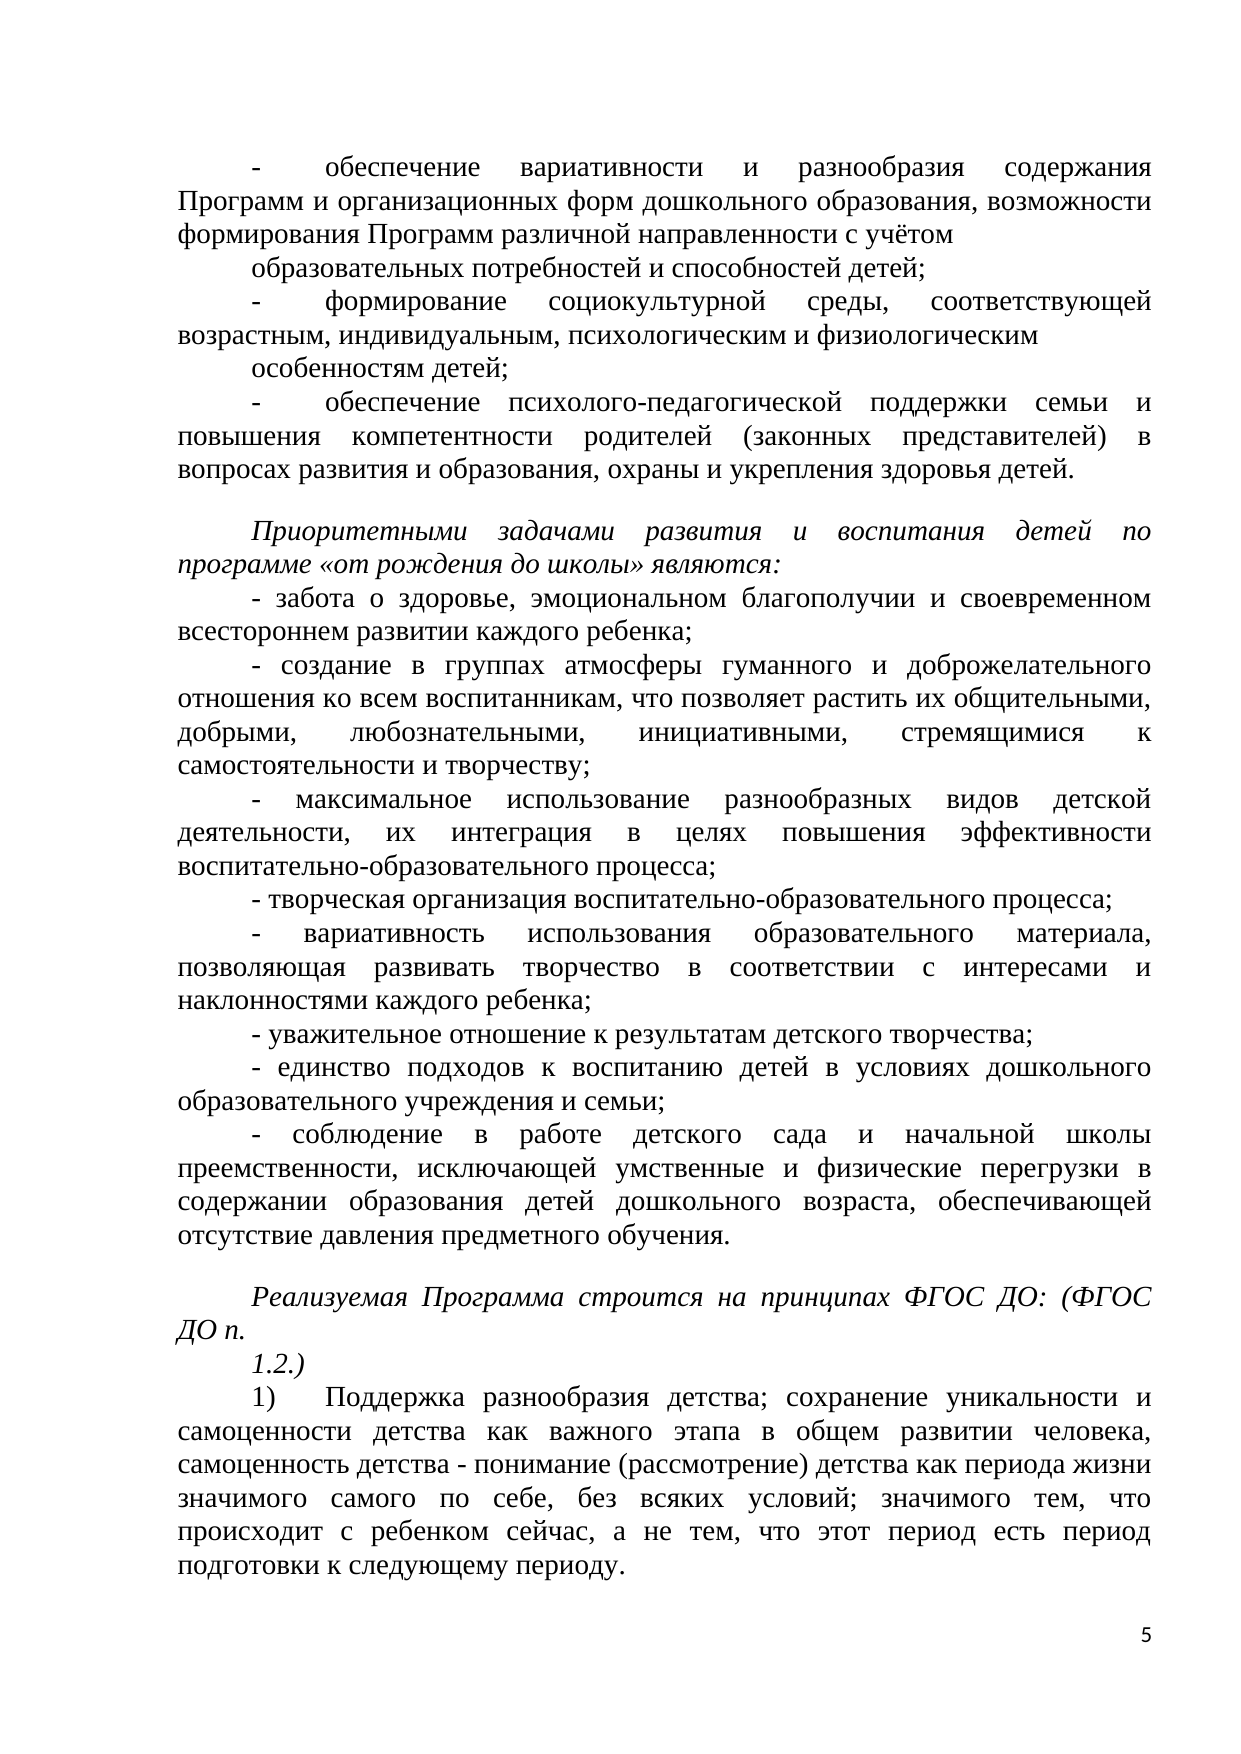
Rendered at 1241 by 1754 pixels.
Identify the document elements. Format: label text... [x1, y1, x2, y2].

text - создание в группах атмосферы гуманного и доброжелательного отношения ко всем воспитанникам, что позволяет растить их общительными, добрыми, любознательными, инициативными, стремящимися к самостоятельности и творчеству; [177, 647, 1152, 781]
text Реализуемая Программа строится на принципах ФГОС ДО: (ФГОС ДО п. [177, 1279, 1152, 1346]
text - забота о здоровье, эмоциональном благополучии и своевременном всестороннем развитии каждого ребенка; [177, 580, 1152, 647]
list обеспечение психолого-педагогической поддержки семьи и повышения компетентности родителей (законных представителей) в вопросах развития и образования, охраны и укрепления здоровья детей. [177, 384, 1152, 485]
text - уважительное отношение к результатам детского творчества; [177, 1016, 1152, 1049]
list обеспечение вариативности и разнообразия содержания Программ и организационных форм дошкольного образования, возможности формирования Программ различной направленности с учётом [177, 149, 1152, 250]
list Поддержка разнообразия детства; сохранение уникальности и самоценности детства как важного этапа в общем развитии человека, самоценность детства - понимание (рассмотрение) детства как периода жизни значимого самого по себе, без всяких условий; значимого тем, что происходит с ребенком сейчас, а не тем, что этот период есть период подготовки к следующему периоду. [177, 1379, 1152, 1581]
text образовательных потребностей и способностей детей; [177, 250, 1152, 283]
text - творческая организация воспитательно-образовательного процесса; [177, 882, 1152, 915]
text - максимальное использование разнообразных видов детской деятельности, их интеграция в целях повышения эффективности воспитательно-образовательного процесса; [177, 781, 1152, 882]
text - единство подходов к воспитанию детей в условиях дошкольного образовательного учреждения и семьи; [177, 1049, 1152, 1116]
text Приоритетными задачами развития и воспитания детей по программе «от рождения до школы» являются: [177, 513, 1152, 580]
text особенностям детей; [177, 351, 1152, 384]
text - соблюдение в работе детского сада и начальной школы преемственности, исключающей умственные и физические перегрузки в содержании образования детей дошкольного возраста, обеспечивающей отсутствие давления предметного обучения. [177, 1116, 1152, 1251]
text 1.2.) [177, 1346, 1152, 1379]
list формирование социокультурной среды, соответствующей возрастным, индивидуальным, психологическим и физиологическим [177, 283, 1152, 351]
text - вариативность использования образовательного материала, позволяющая развивать творчество в соответствии с интересами и наклонностями каждого ребенка; [177, 915, 1152, 1016]
